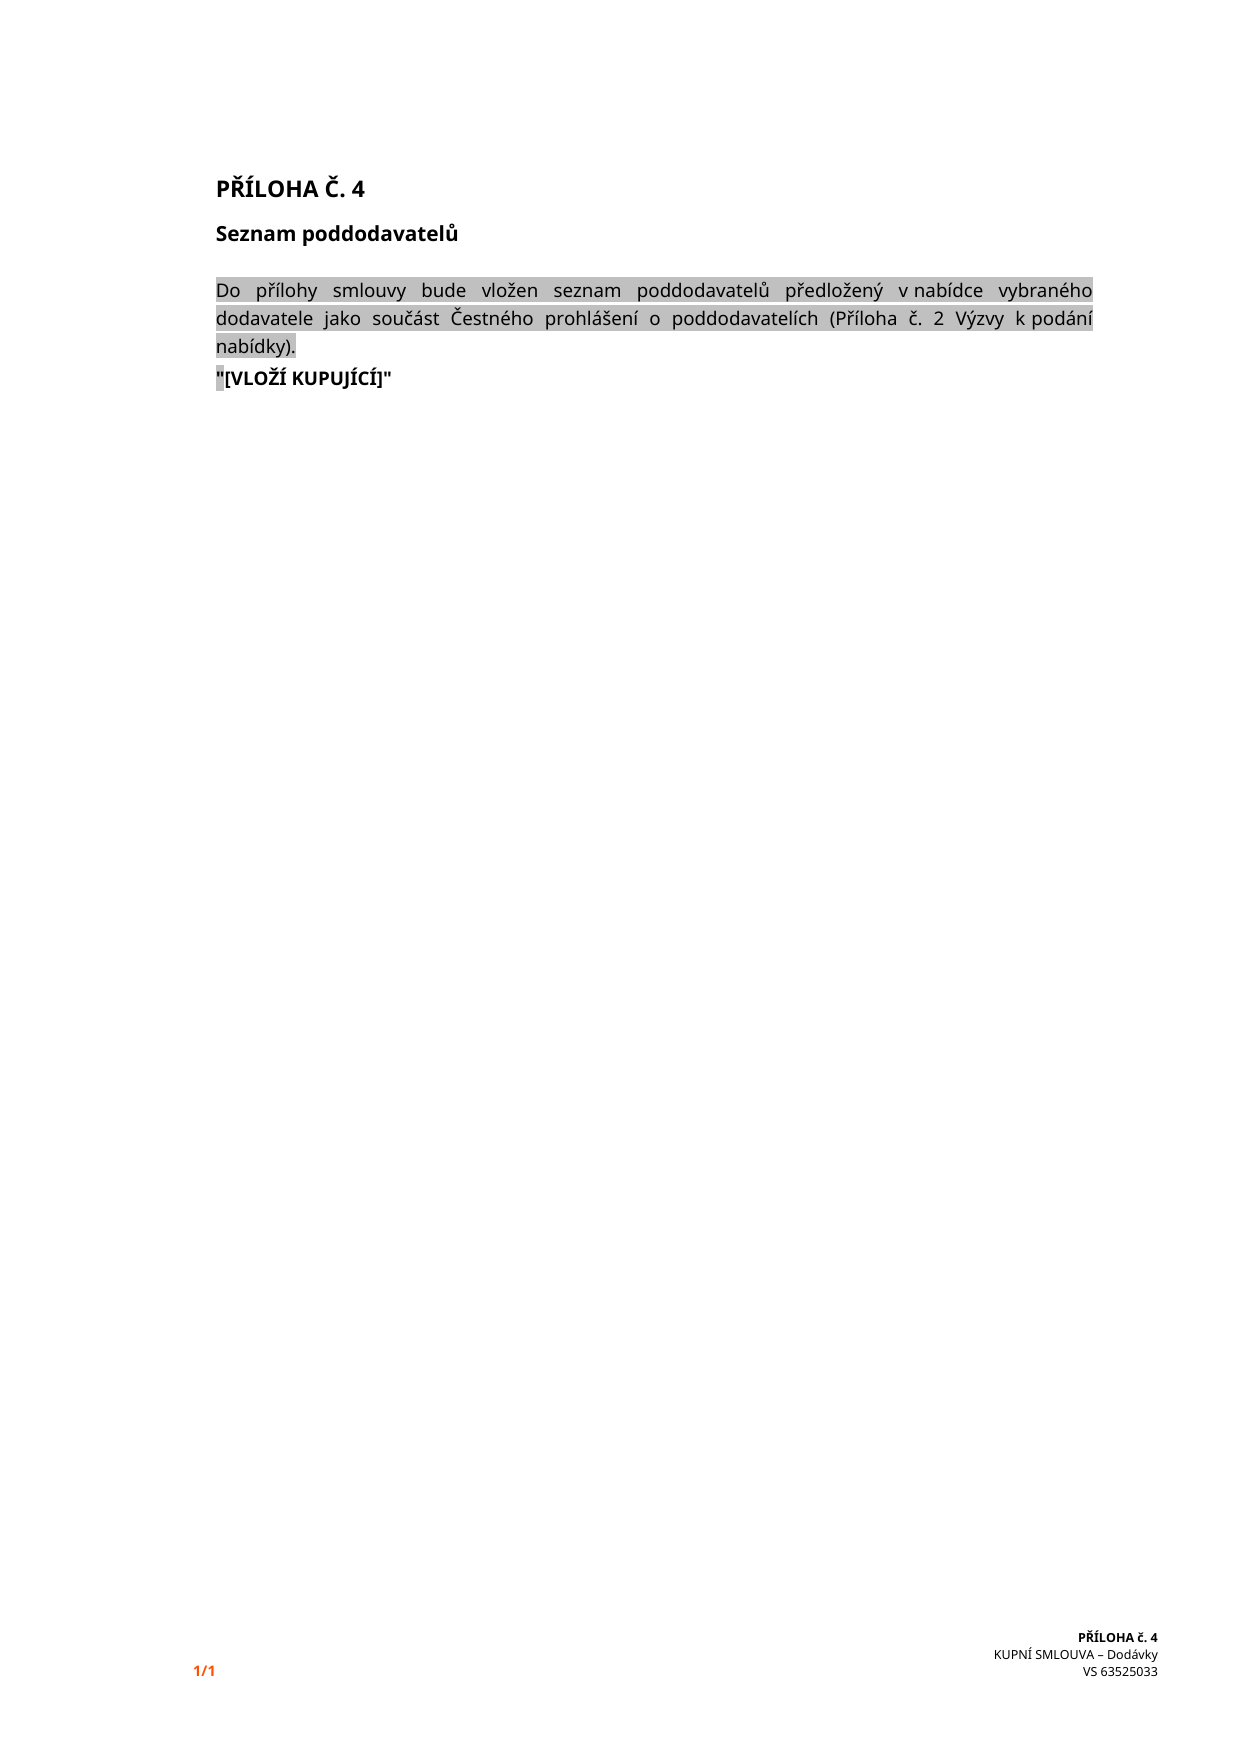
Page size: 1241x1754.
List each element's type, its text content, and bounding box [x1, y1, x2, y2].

text Příloha č. 4 [216, 172, 1093, 204]
text Seznam poddodavatelů [216, 219, 1093, 248]
text Do přílohy smlouvy bude vložen seznam poddodavatelů předložený v nabídce vybraného dodavatele jako součást Čestného prohlášení o poddodavatelích (Příloha č. 2 Výzvy k podání nabídky). [216, 331, 1093, 358]
